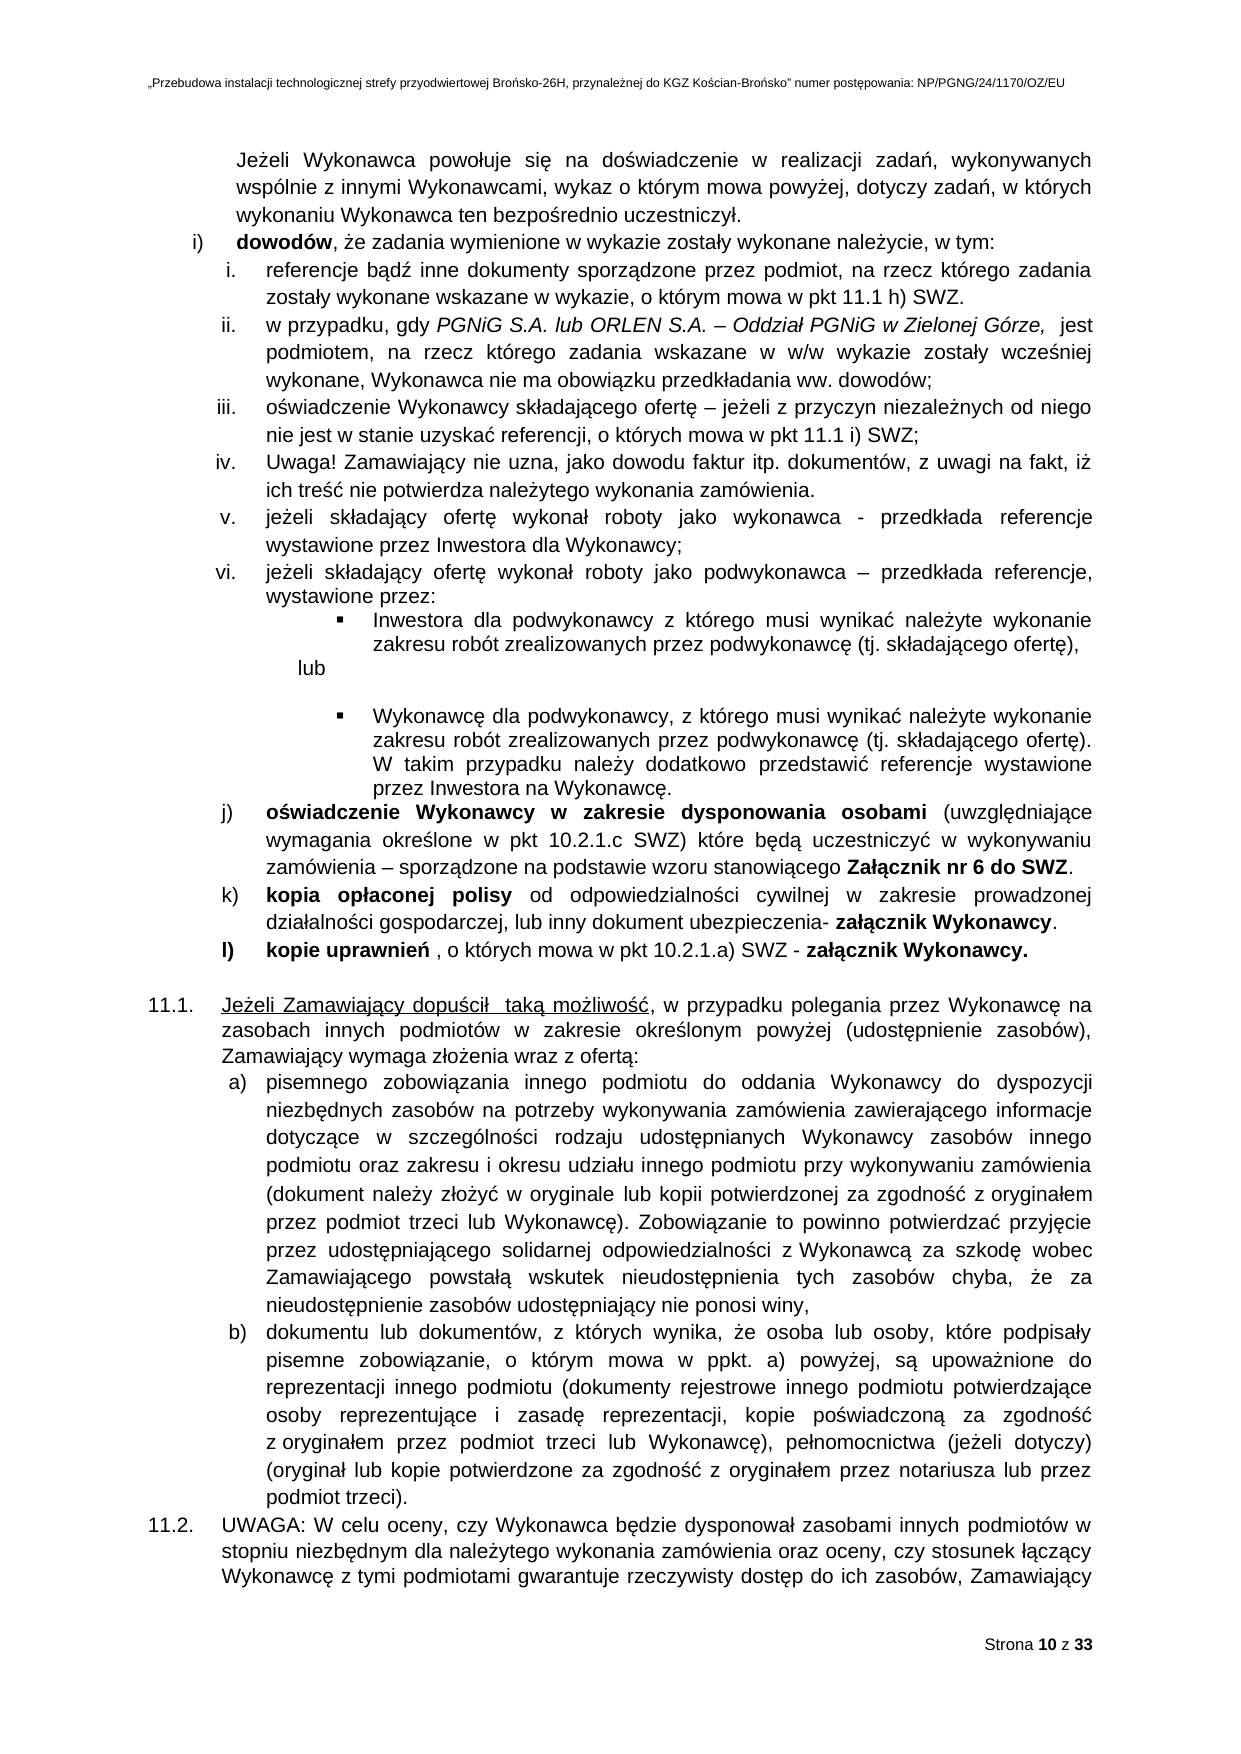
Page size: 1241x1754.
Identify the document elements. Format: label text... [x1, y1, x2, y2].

list lub [298, 656, 1093, 680]
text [148, 1513, 1093, 1588]
list jeżeli składający ofertę wykonał roboty jako wykonawca - przedkłada referencje wystawione przez Inwestora dla Wykonawcy; [236, 505, 1093, 557]
list referencje bądź inne dokumenty sporządzone przez podmiot, na rzecz którego zadania zostały wykonane wskazane w wykazie, o którym mowa w pkt 11.1 h) SWZ. [236, 258, 1093, 309]
list jeżeli składający ofertę wykonał roboty jako podwykonawca – przedkłada referencje, wystawione przez: [236, 560, 1093, 608]
list dokumentu lub dokumentów, z których wynika, że osoba lub osoby, które podpisały pisemne zobowiązanie, o którym mowa w ppkt. a) powyżej, są upoważnione do reprezentacji innego podmiotu (dokumenty rejestrowe innego podmiotu potwierdzające osoby reprezentujące i zasadę reprezentacji, kopie poświadczoną za zgodność z oryginałem przez podmiot trzeci lub Wykonawcę), pełnomocnictwa (jeżeli dotyczy) (oryginał lub kopie potwierdzone za zgodność z oryginałem przez notariusza lub przez podmiot trzeci). [228, 1320, 1093, 1509]
list w przypadku, gdy PGNiG S.A. lub ORLEN S.A. – Oddział PGNiG w Zielonej Górze, jest podmiotem, na rzecz którego zadania wskazane w w/w wykazie zostały wcześniej wykonane, Wykonawca nie ma obowiązku przedkładania ww. dowodów; [236, 313, 1093, 392]
list oświadczenie Wykonawcy składającego ofertę – jeżeli z przyczyn niezależnych od niego nie jest w stanie uzyskać referencji, o których mowa w pkt 11.1 i) SWZ; [236, 395, 1093, 447]
list pisemnego zobowiązania innego podmiotu do oddania Wykonawcy do dyspozycji niezbędnych zasobów na potrzeby wykonywania zamówienia zawierającego informacje dotyczące w szczególności rodzaju udostępnianych Wykonawcy zasobów innego podmiotu oraz zakresu i okresu udziału innego podmiotu przy wykonywaniu zamówienia (dokument należy złożyć w oryginale lub kopii potwierdzonej za zgodność z oryginałem przez podmiot trzeci lub Wykonawcę). Zobowiązanie to powinno potwierdzać przyjęcie przez udostępniającego solidarnej odpowiedzialności z Wykonawcą za szkodę wobec Zamawiającego powstałą wskutek nieudostępnienia tych zasobów chyba, że za nieudostępnienie zasobów udostępniający nie ponosi winy, [228, 1070, 1093, 1317]
list kopia opłaconej polisy od odpowiedzialności cywilnej w zakresie prowadzonej działalności gospodarczej, lub inny dokument ubezpieczenia- załącznik Wykonawcy. [221, 882, 1093, 934]
list oświadczenie Wykonawcy w zakresie dysponowania osobami (uwzględniające wymagania określone w pkt 10.2.1.c SWZ) które będą uczestniczyć w wykonywaniu zamówienia – sporządzone na podstawie wzoru stanowiącego Załącznik nr 6 do SWZ. [221, 800, 1093, 879]
text Jeżeli Zamawiający dopuścił taką możliwość, w przypadku polegania przez Wykonawcę na zasobach innych podmiotów w zakresie określonym powyżej (udostępnienie zasobów), Zamawiający wymaga złożenia wraz z ofertą: [148, 992, 1093, 1068]
list kopie uprawnień , o których mowa w pkt 10.2.1.a) SWZ - załącznik Wykonawcy. [221, 937, 1093, 961]
list Uwaga! Zamawiający nie uzna, jako dowodu faktur itp. dokumentów, z uwagi na fakt, iż ich treść nie potwierdza należytego wykonania zamówienia. [236, 450, 1093, 502]
list Wykonawcę dla podwykonawcy, z którego musi wynikać należyte wykonanie zakresu robót zrealizowanych przez podwykonawcę (tj. składającego ofertę). W takim przypadku należy dodatkowo przedstawić referencje wystawione przez Inwestora na Wykonawcę. [335, 704, 1093, 800]
list Jeżeli Wykonawca powołuje się na doświadczenie w realizacji zadań, wykonywanych wspólnie z innymi Wykonawcami, wykaz o którym mowa powyżej, dotyczy zadań, w których wykonaniu Wykonawca ten bezpośrednio uczestniczył. [236, 148, 1093, 227]
list Inwestora dla podwykonawcy z którego musi wynikać należyte wykonanie zakresu robót zrealizowanych przez podwykonawcę (tj. składającego ofertę), [335, 608, 1093, 656]
list dowodów, że zadania wymienione w wykazie zostały wykonane należycie, w tym: [192, 230, 1093, 254]
